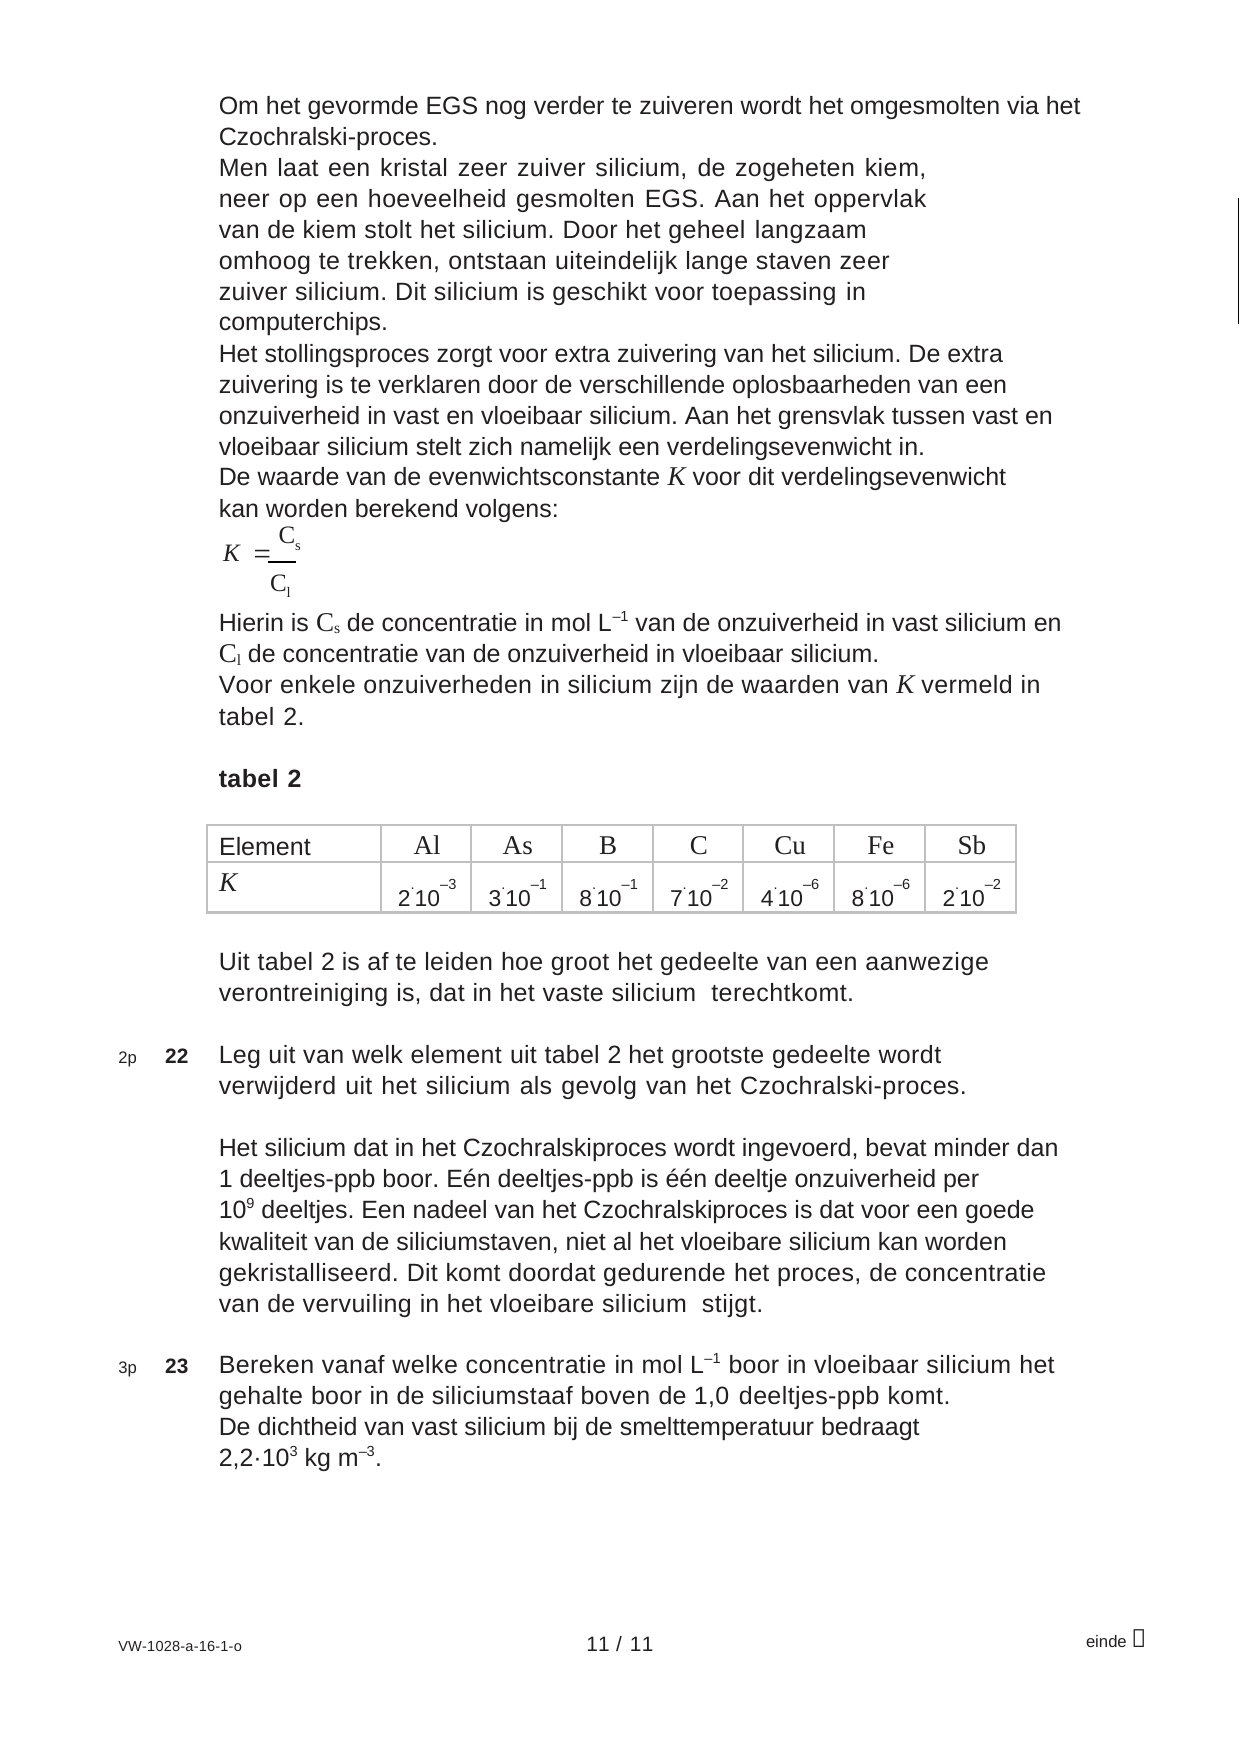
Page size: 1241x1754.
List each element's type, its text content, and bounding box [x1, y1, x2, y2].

text VW-1028-a-16-1-o 11 / 11 [118, 1632, 1148, 1656]
table_cell 8.10–1 [563, 863, 652, 911]
text 2p 22 Leg uit van welk element uit tabel 2 het grootste gedeelte wordt verwijderd uit het silicium als gevolg van het Czochralski-proces. [118, 1040, 972, 1100]
table_cell 2.10–2 [926, 863, 1015, 911]
table_header Sb [926, 826, 1015, 861]
table_cell K [208, 863, 380, 911]
text omhoog te trekken, ontstaan uiteindelijk lange staven zeer zuiver silicium. Dit silicium is geschikt voor toepassing in [218, 246, 929, 306]
text Uit tabel 2 is af te leiden hoe groot het gedeelte van een aanwezige verontreiniging is, dat in het vaste silicium terechtkomt. [218, 947, 1148, 1007]
text Cl [270, 569, 1148, 597]
text 3p 23 Bereken vanaf welke concentratie in mol L–1 boor in vloeibaar silicium het gehalte boor in de siliciumstaaf boven de 1,0 deeltjes-ppb komt. [118, 1350, 1061, 1410]
text kan worden berekend volgens: [218, 494, 1148, 522]
table_cell 8.10–6 [835, 863, 924, 911]
subtitle tabel 2 [218, 764, 1148, 793]
table_header As [472, 826, 561, 861]
table_header C [654, 826, 742, 861]
table_cell 7.10–2 [654, 863, 742, 911]
text 109 deeltjes. Een nadeel van het Czochralskiproces is dat voor een goede kwaliteit van de siliciumstaven, niet al het vloeibare silicium kan worden [218, 1195, 1046, 1255]
text computerchips. [218, 308, 1148, 337]
text Om het gevormde EGS nog verder te zuiveren wordt het omgesmolten via het Czochralski-proces. [218, 91, 1082, 151]
table_header Cu [744, 826, 833, 861]
text gekristalliseerd. Dit komt doordat gedurende het proces, de concentratie van de vervuiling in het vloeibare silicium stijgt. [218, 1257, 1076, 1317]
text Voor enkele onzuiverheden in silicium zijn de waarden van K vermeld in tabel 2. [218, 669, 1046, 730]
table_header B [563, 826, 652, 861]
table_header Element [208, 826, 380, 861]
text De waarde van de evenwichtsconstante K voor dit verdelingsevenwicht [218, 463, 1148, 491]
table_cell 2.10–3 [382, 863, 470, 911]
table_header Fe [835, 826, 924, 861]
table_cell 3.10–1 [472, 863, 561, 911]
table_header Al [382, 826, 470, 861]
text De dichtheid van vast silicium bij de smelttemperatuur bedraagt 2,2·103 kg m–3. [218, 1412, 972, 1472]
text Hierin is Cs de concentratie in mol L–1 van de onzuiverheid in vast silicium en Cl de concentratie van de onzuiverheid in vloeibaar silicium. [218, 606, 1076, 668]
table_cell 4.10–6 [744, 863, 833, 911]
text Het stollingsproces zorgt voor extra zuivering van het silicium. De extra zuivering is te verklaren door de verschillende oplosbaarheden van een onzuiverheid in vast en vloeibaar silicium. Aan het grensvlak tussen vast en vloeibaar silicium stelt zich namelijk een verdelingsevenwicht in. [218, 339, 1076, 461]
text Het silicium dat in het Czochralskiproces wordt ingevoerd, bevat minder dan 1 deeltjes-ppb boor. Eén deeltjes-ppb is één deeltje onzuiverheid per [218, 1133, 1073, 1193]
text K  Cs [223, 529, 1148, 569]
text Men laat een kristal zeer zuiver silicium, de zogeheten kiem, neer op een hoeveelheid gesmolten EGS. Aan het oppervlak van de kiem stolt het silicium. Door het geheel langzaam [218, 153, 926, 244]
